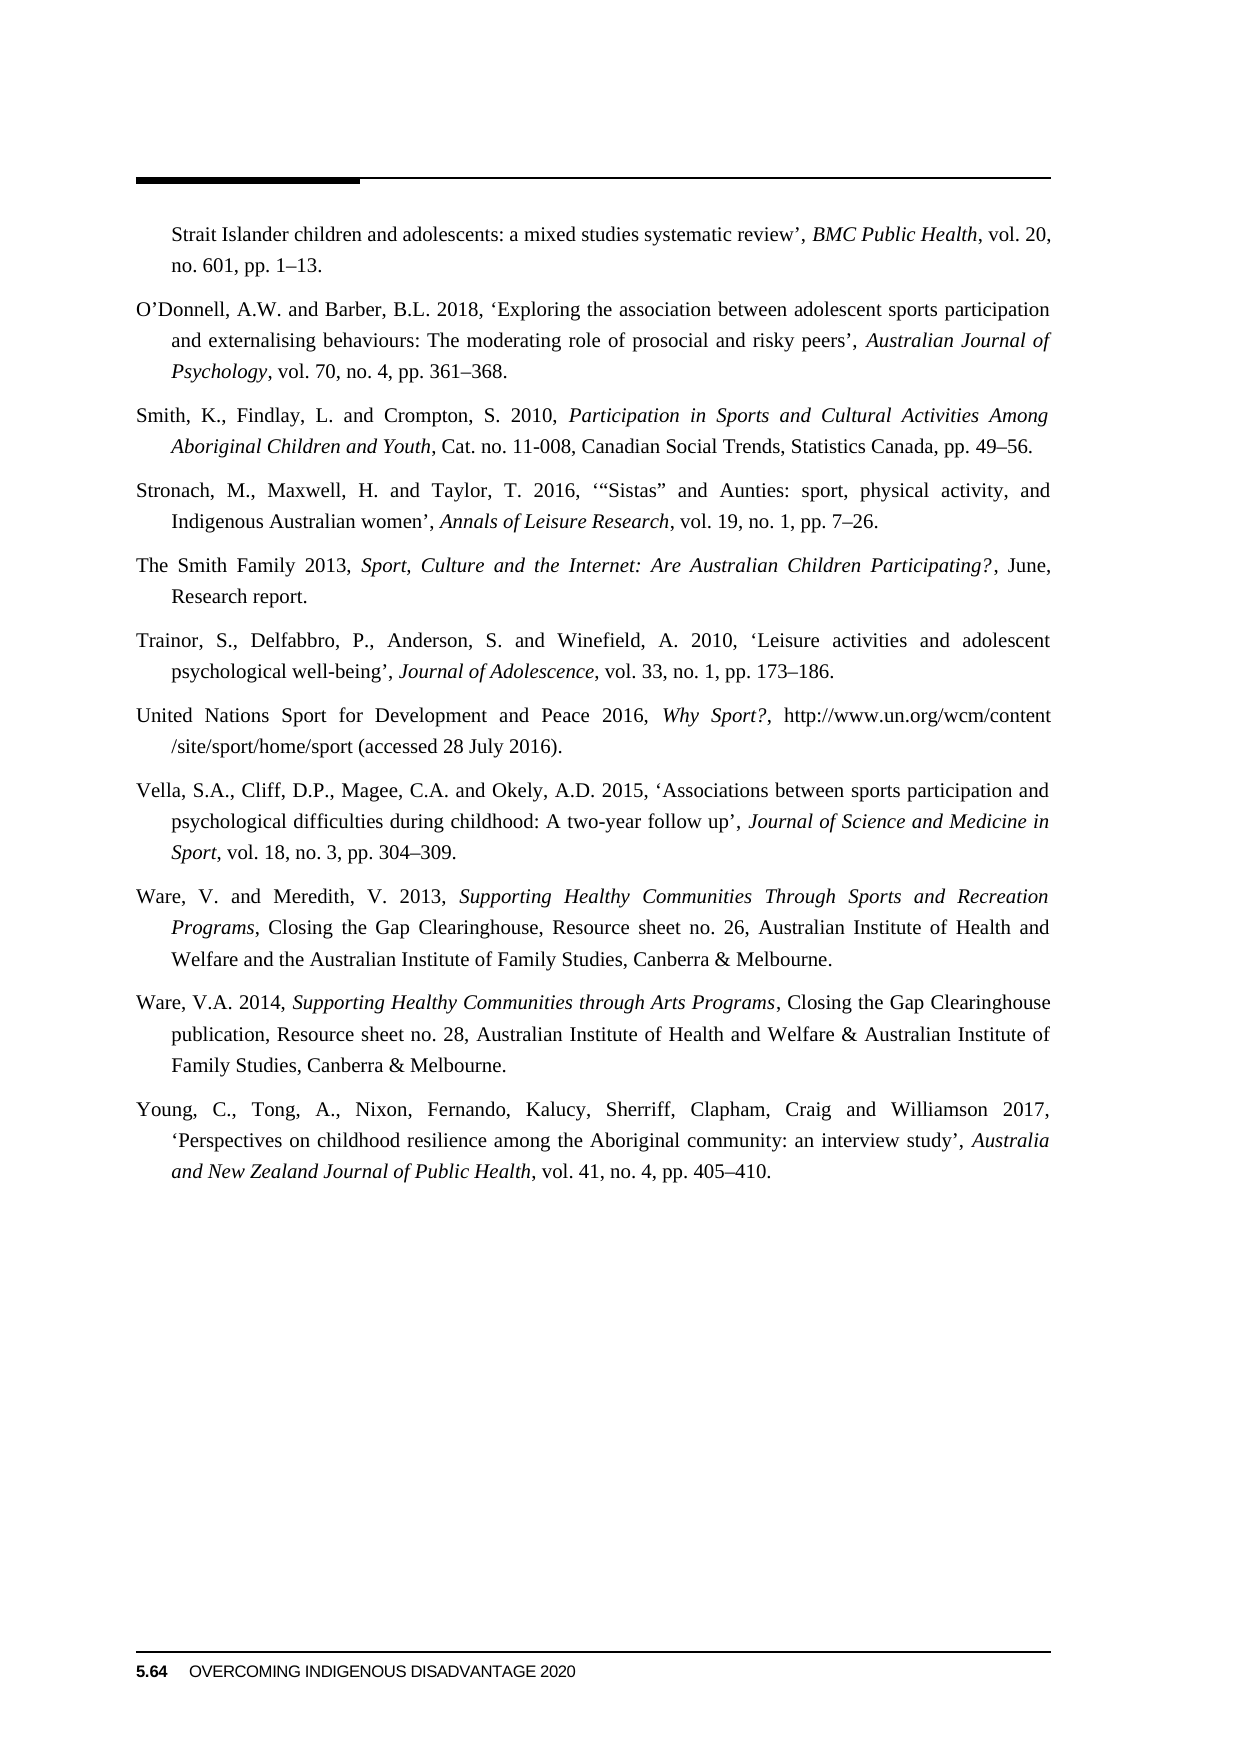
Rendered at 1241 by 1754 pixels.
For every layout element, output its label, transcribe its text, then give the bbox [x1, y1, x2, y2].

text The Smith Family 2013, Sport, Culture and the Internet: Are Australian Children Participating?, June, Research report. [136, 546, 1051, 608]
text United Nations Sport for Development and Peace 2016, Why Sport?, http://www.un.org/wcm/content /site/sport/home/sport (accessed 28 July 2016). [136, 696, 1051, 758]
text Ware, V. and Meredith, V. 2013, Supporting Healthy Communities Through Sports and Recreation Programs, Closing the Gap Clearinghouse, Resource sheet no. 26, Australian Institute of Health and Welfare and the Australian Institute of Family Studies, Canberra & Melbourne. [136, 877, 1051, 971]
text Young, C., Tong, A., Nixon, Fernando, Kalucy, Sherriff, Clapham, Craig and Williamson 2017, ‘Perspectives on childhood resilience among the Aboriginal community: an interview study’, Australia and New Zealand Journal of Public Health, vol. 41, no. 4, pp. 405–410. [136, 1089, 1051, 1183]
text Smith, K., Findlay, L. and Crompton, S. 2010, Participation in Sports and Cultural Activities Among Aboriginal Children and Youth, Cat. no. 11-008, Canadian Social Trends, Statistics Canada, pp. 49–56. [136, 396, 1051, 458]
text Stronach, M., Maxwell, H. and Taylor, T. 2016, ‘“Sistas” and Aunties: sport, physical activity, and Indigenous Australian women’, Annals of Leisure Research, vol. 19, no. 1, pp. 7–26. [136, 471, 1051, 533]
text O’Donnell, A.W. and Barber, B.L. 2018, ‘Exploring the association between adolescent sports participation and externalising behaviours: The moderating role of prosocial and risky peers’, Australian Journal of Psychology, vol. 70, no. 4, pp. 361–368. [136, 289, 1051, 383]
text Vella, S.A., Cliff, D.P., Magee, C.A. and Okely, A.D. 2015, ‘Associations between sports participation and psychological difficulties during childhood: A two-year follow up’, Journal of Science and Medicine in Sport, vol. 18, no. 3, pp. 304–309. [136, 771, 1051, 864]
text Ware, V.A. 2014, Supporting Healthy Communities through Arts Programs, Closing the Gap Clearinghouse publication, Resource sheet no. 28, Australian Institute of Health and Welfare & Australian Institute of Family Studies, Canberra & Melbourne. [136, 983, 1051, 1077]
text Trainor, S., Delfabbro, P., Anderson, S. and Winefield, A. 2010, ‘Leisure activities and adolescent psychological well-being’, Journal of Adolescence, vol. 33, no. 1, pp. 173–186. [136, 621, 1051, 683]
